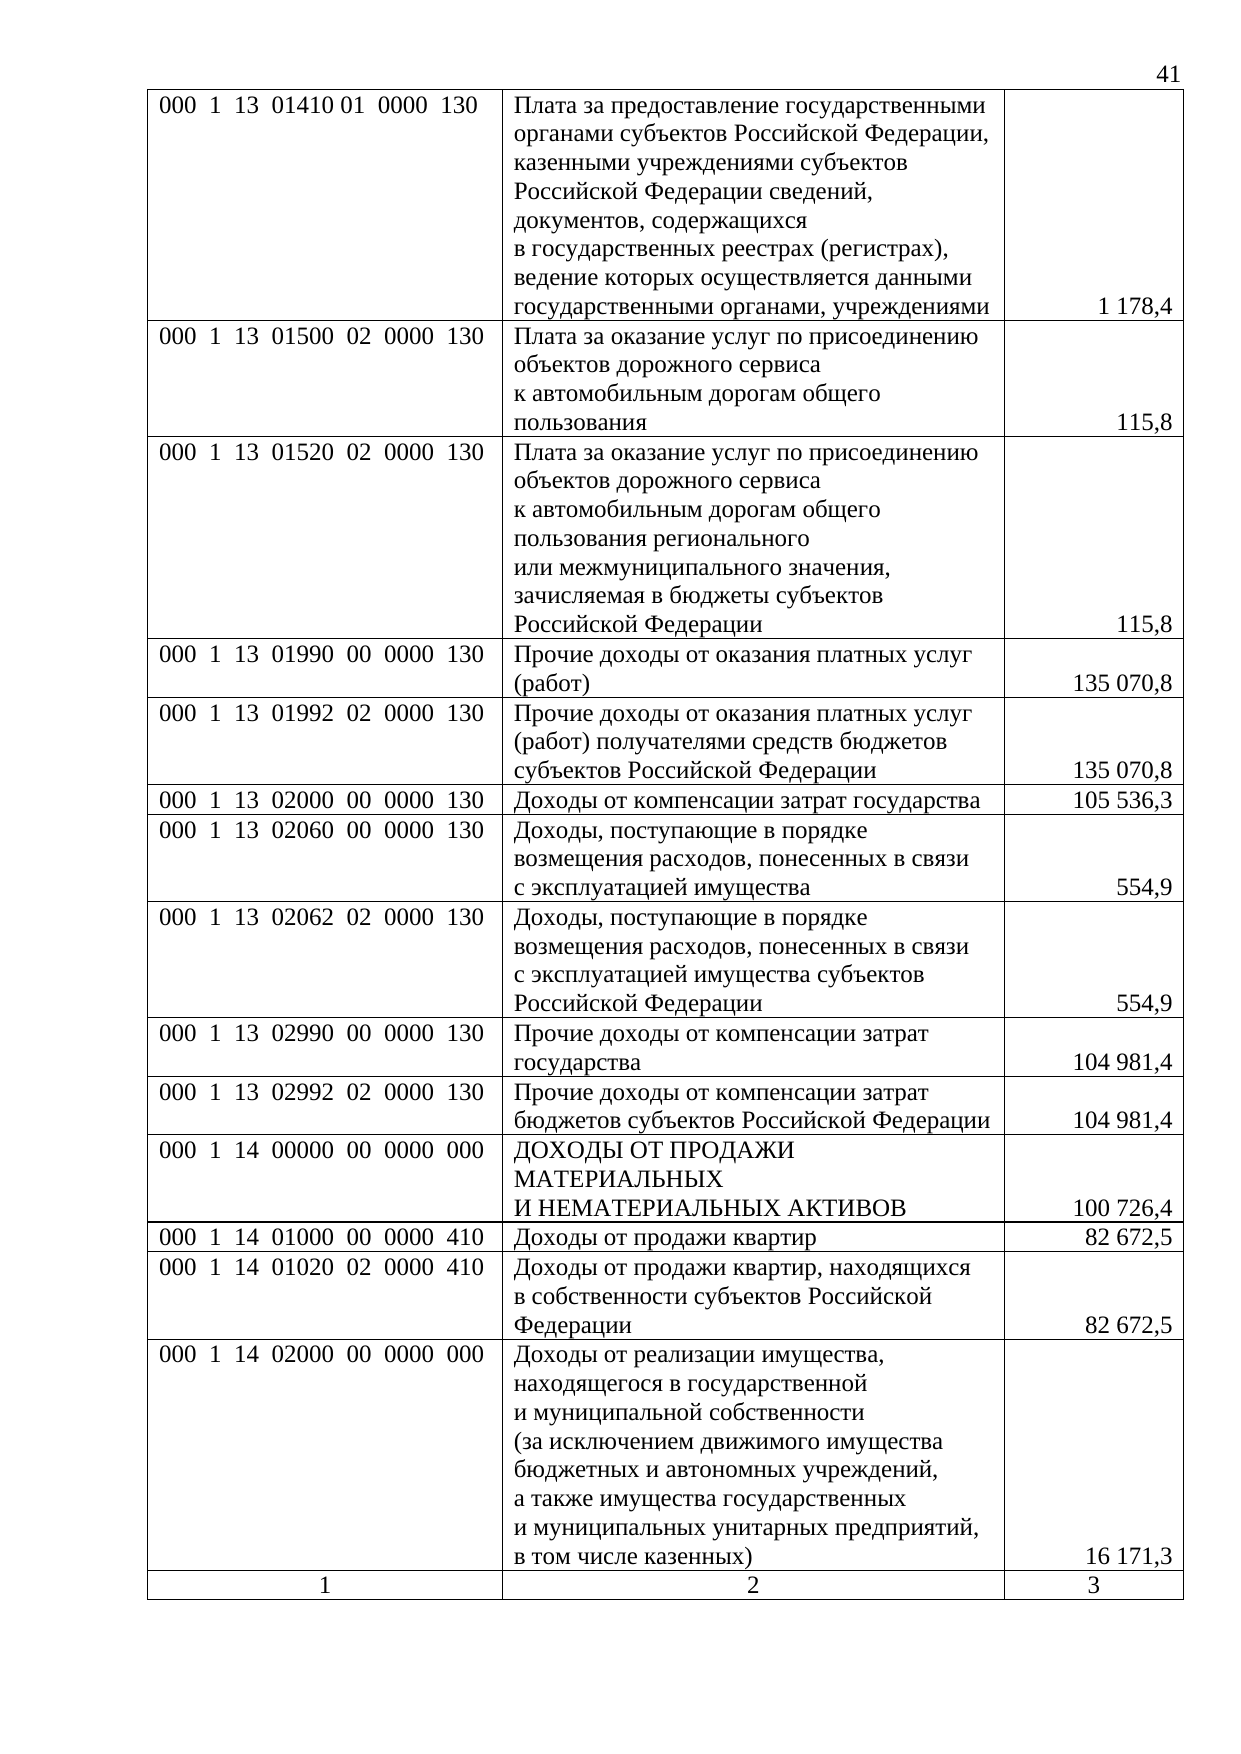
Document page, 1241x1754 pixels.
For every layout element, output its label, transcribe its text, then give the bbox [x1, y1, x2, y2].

table_cell 000 1 13 01500 02 0000 130 [148, 321, 502, 436]
table_cell 000 1 13 02990 00 0000 130 [148, 1018, 502, 1076]
table_cell Доходы от компенсации затрат государства [503, 785, 1004, 814]
table_cell Прочие доходы от компенсации затрат государства [503, 1018, 1004, 1076]
table_cell Плата за оказание услуг по присоединению объектов дорожного сервиса к автомобильным дорогам общего пользования регионального или межмуниципального значения, зачисляемая в бюджеты субъектов Российской Федерации [503, 437, 1004, 638]
table_cell 1 [148, 1571, 502, 1599]
table_cell Плата за предоставление государственными органами субъектов Российской Федерации, казенными учреждениями субъектов Российской Федерации сведений, документов, содержащихся в государственных реестрах (регистрах), ведение которых осуществляется данными государственными органами, учреждениями [503, 90, 1004, 320]
table_cell 000 1 13 02992 02 0000 130 [148, 1077, 502, 1134]
table_cell 82 672,5 [1005, 1223, 1183, 1251]
table_cell 000 1 14 02000 00 0000 000 [148, 1340, 502, 1569]
table_cell Прочие доходы от компенсации затрат бюджетов субъектов Российской Федерации [503, 1077, 1004, 1134]
table_cell 000 1 14 01020 02 0000 410 [148, 1252, 502, 1338]
table_cell ДОХОДЫ ОТ ПРОДАЖИ МАТЕРИАЛЬНЫХ И НЕМАТЕРИАЛЬНЫХ АКТИВОВ [503, 1135, 1004, 1221]
table_cell Доходы, поступающие в порядке возмещения расходов, понесенных в связи с эксплуатацией имущества субъектов Российской Федерации [503, 902, 1004, 1017]
table_cell 000 1 14 00000 00 0000 000 [148, 1135, 502, 1221]
table_cell 2 [503, 1571, 1004, 1599]
table_cell 000 1 13 01990 00 0000 130 [148, 639, 502, 697]
table_cell 115,8 [1005, 437, 1183, 638]
table_cell 000 1 13 01992 02 0000 130 [148, 698, 502, 784]
table_cell 104 981,4 [1005, 1077, 1183, 1134]
table_cell Доходы, поступающие в порядке возмещения расходов, понесенных в связи с эксплуатацией имущества [503, 815, 1004, 901]
table_cell Плата за оказание услуг по присоединению объектов дорожного сервиса к автомобильным дорогам общего пользования [503, 321, 1004, 436]
table_cell 135 070,8 [1005, 639, 1183, 697]
table_cell 82 672,5 [1005, 1252, 1183, 1338]
table_cell 000 1 13 01410 01 0000 130 [148, 90, 502, 320]
table_cell 16 171,3 [1005, 1340, 1183, 1569]
table_cell 554,9 [1005, 815, 1183, 901]
table_cell Доходы от продажи квартир [503, 1223, 1004, 1251]
table_cell 554,9 [1005, 902, 1183, 1017]
table_cell 100 726,4 [1005, 1135, 1183, 1221]
table_cell 105 536,3 [1005, 785, 1183, 814]
table_cell 3 [1005, 1571, 1183, 1599]
table_cell Прочие доходы от оказания платных услуг (работ) [503, 639, 1004, 697]
table_cell 000 1 13 02062 02 0000 130 [148, 902, 502, 1017]
table_cell 000 1 13 02060 00 0000 130 [148, 815, 502, 901]
table_cell 000 1 13 02000 00 0000 130 [148, 785, 502, 814]
table_cell 115,8 [1005, 321, 1183, 436]
table_cell 1 178,4 [1005, 90, 1183, 320]
table_cell 135 070,8 [1005, 698, 1183, 784]
table_cell 000 1 13 01520 02 0000 130 [148, 437, 502, 638]
table_cell Прочие доходы от оказания платных услуг (работ) получателями средств бюджетов субъектов Российской Федерации [503, 698, 1004, 784]
table_cell 000 1 14 01000 00 0000 410 [148, 1223, 502, 1251]
table_cell Доходы от продажи квартир, находящихся в собственности субъектов Российской Федерации [503, 1252, 1004, 1338]
table_cell Доходы от реализации имущества, находящегося в государственной и муниципальной собственности (за исключением движимого имущества бюджетных и автономных учреждений, а также имущества государственных и муниципальных унитарных предприятий, в том числе казенных) [503, 1340, 1004, 1569]
table_cell 104 981,4 [1005, 1018, 1183, 1076]
